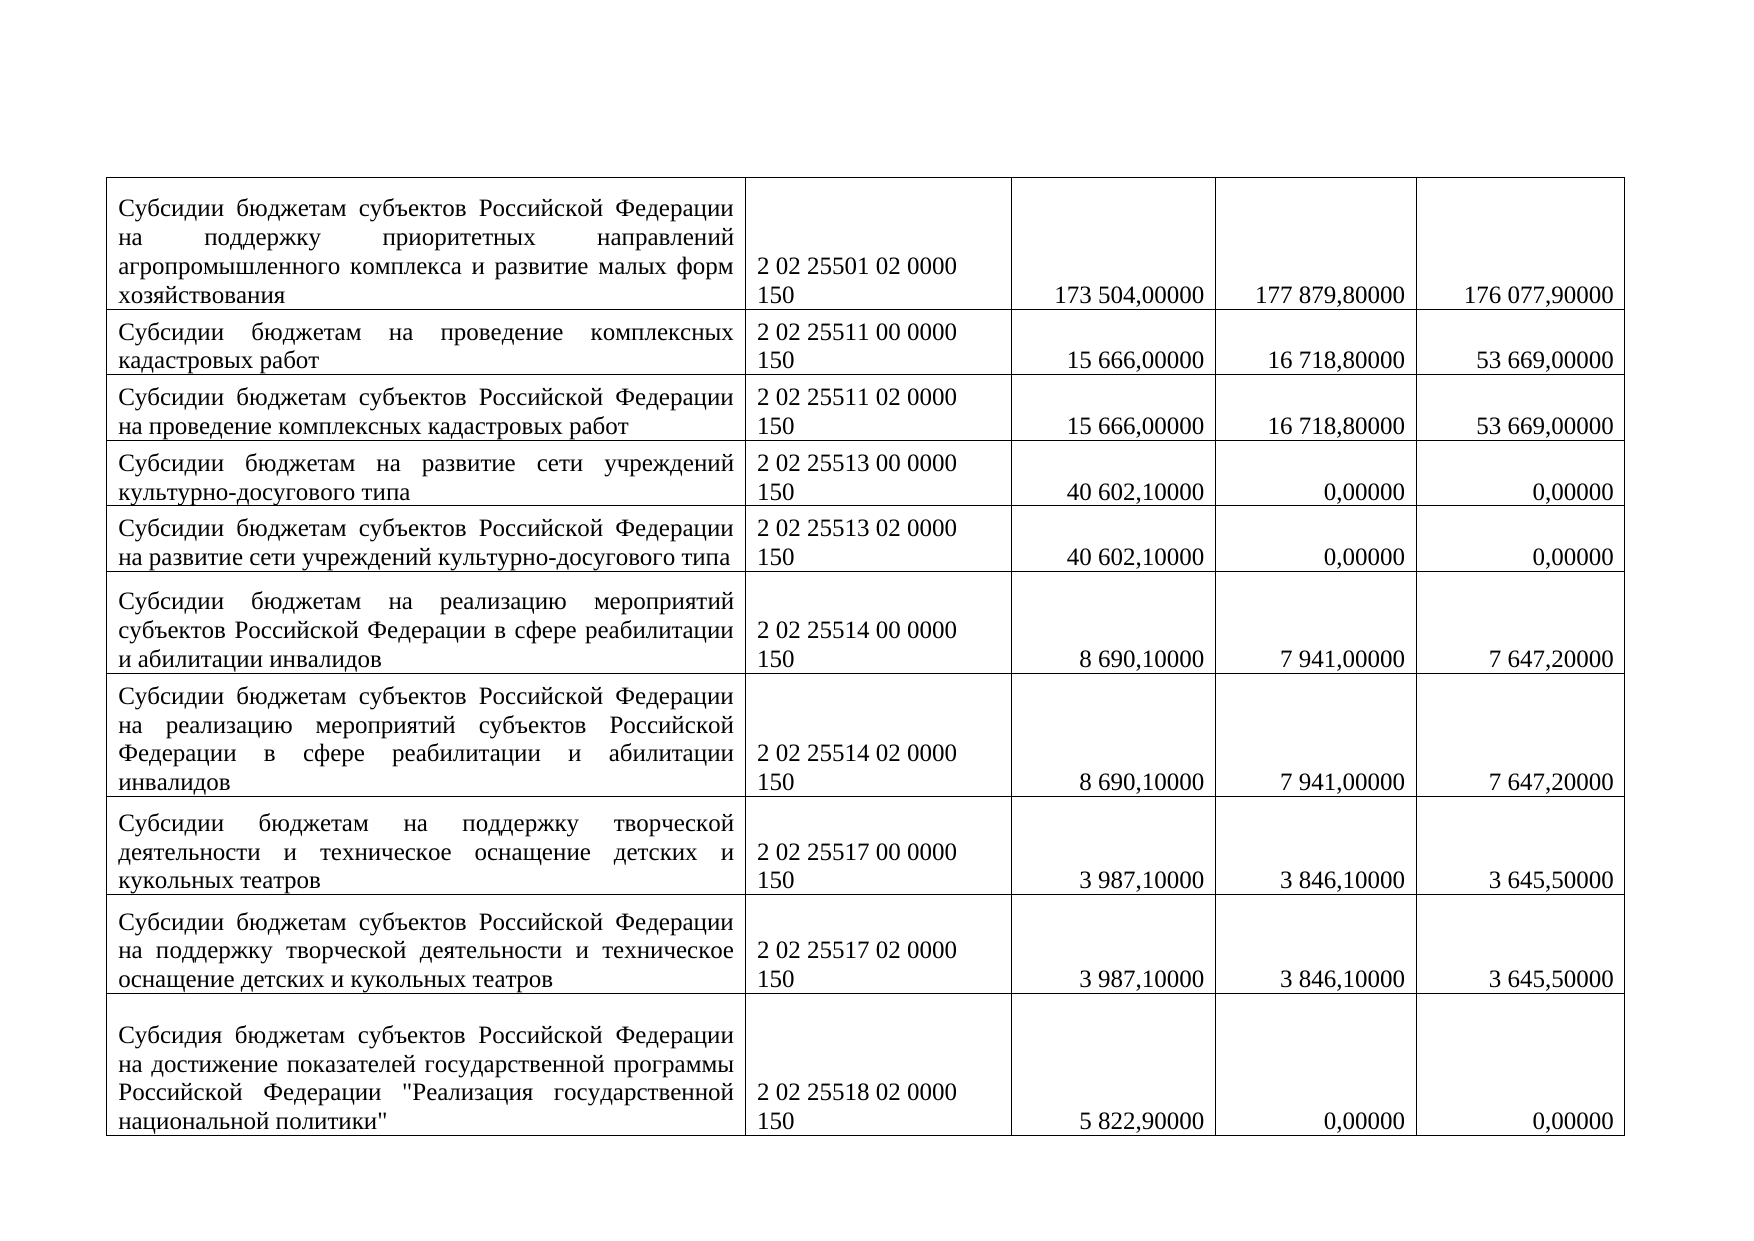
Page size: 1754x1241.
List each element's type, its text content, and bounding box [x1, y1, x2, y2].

table_cell 2 02 25513 02 0000 150 [746, 506, 1011, 571]
table_cell Субсидии бюджетам субъектов Российской Федерации на проведение комплексных кадастровых работ [107, 375, 745, 440]
table_cell 2 02 25511 02 0000 150 [746, 375, 1011, 440]
table_cell 0,00000 [1216, 994, 1416, 1135]
table_cell 53 669,00000 [1417, 310, 1624, 374]
table_cell 7 647,20000 [1417, 674, 1624, 796]
table_cell 3 987,10000 [1012, 797, 1215, 894]
table_cell 0,00000 [1417, 506, 1624, 571]
table_cell 15 666,00000 [1012, 375, 1215, 440]
table_cell 8 690,10000 [1012, 572, 1215, 672]
table_cell 2 02 25517 00 0000 150 [746, 797, 1011, 894]
table_cell 0,00000 [1417, 441, 1624, 505]
table_cell 3 987,10000 [1012, 895, 1215, 993]
table_cell 7 941,00000 [1216, 572, 1416, 672]
table_cell 16 718,80000 [1216, 375, 1416, 440]
table_cell 3 645,50000 [1417, 797, 1624, 894]
table_cell 3 645,50000 [1417, 895, 1624, 993]
table_cell 0,00000 [1417, 994, 1624, 1135]
table_cell Субсидии бюджетам на поддержку творческой деятельности и техническое оснащение детских и кукольных театров [107, 797, 745, 894]
table_cell 40 602,10000 [1012, 441, 1215, 505]
table_cell Субсидии бюджетам субъектов Российской Федерации на поддержку творческой деятельности и техническое оснащение детских и кукольных театров [107, 895, 745, 993]
table_cell 3 846,10000 [1216, 797, 1416, 894]
table_cell Субсидии бюджетам на проведение комплексных кадастровых работ [107, 310, 745, 374]
table_cell 2 02 25513 00 0000 150 [746, 441, 1011, 505]
table_cell 2 02 25518 02 0000 150 [746, 994, 1011, 1135]
table_cell Субсидии бюджетам субъектов Российской Федерации на поддержку приоритетных направлений агропромышленного комплекса и развитие малых форм хозяйствования [107, 178, 745, 308]
table_cell 2 02 25517 02 0000 150 [746, 895, 1011, 993]
table_cell 7 647,20000 [1417, 572, 1624, 672]
table_cell 2 02 25514 00 0000 150 [746, 572, 1011, 672]
table_cell 0,00000 [1216, 506, 1416, 571]
table_cell 16 718,80000 [1216, 310, 1416, 374]
table_cell Субсидии бюджетам субъектов Российской Федерации на реализацию мероприятий субъектов Российской Федерации в сфере реабилитации и абилитации инвалидов [107, 674, 745, 796]
table_cell 8 690,10000 [1012, 674, 1215, 796]
table_cell 176 077,90000 [1417, 178, 1624, 308]
table_cell 3 846,10000 [1216, 895, 1416, 993]
table_cell Субсидии бюджетам субъектов Российской Федерации на развитие сети учреждений культурно-досугового типа [107, 506, 745, 571]
table_cell 173 504,00000 [1012, 178, 1215, 308]
table_cell 40 602,10000 [1012, 506, 1215, 571]
table_cell 2 02 25511 00 0000 150 [746, 310, 1011, 374]
table_cell Субсидия бюджетам субъектов Российской Федерации на достижение показателей государственной программы Российской Федерации "Реализация государственной национальной политики" [107, 994, 745, 1135]
table_cell Субсидии бюджетам на реализацию мероприятий субъектов Российской Федерации в сфере реабилитации и абилитации инвалидов [107, 572, 745, 672]
table_cell 7 941,00000 [1216, 674, 1416, 796]
table_cell 15 666,00000 [1012, 310, 1215, 374]
table_cell 53 669,00000 [1417, 375, 1624, 440]
table_cell 5 822,90000 [1012, 994, 1215, 1135]
table_cell Субсидии бюджетам на развитие сети учреждений культурно-досугового типа [107, 441, 745, 505]
table_cell 2 02 25514 02 0000 150 [746, 674, 1011, 796]
table_cell 0,00000 [1216, 441, 1416, 505]
table_cell 177 879,80000 [1216, 178, 1416, 308]
table_cell 2 02 25501 02 0000 150 [746, 178, 1011, 308]
